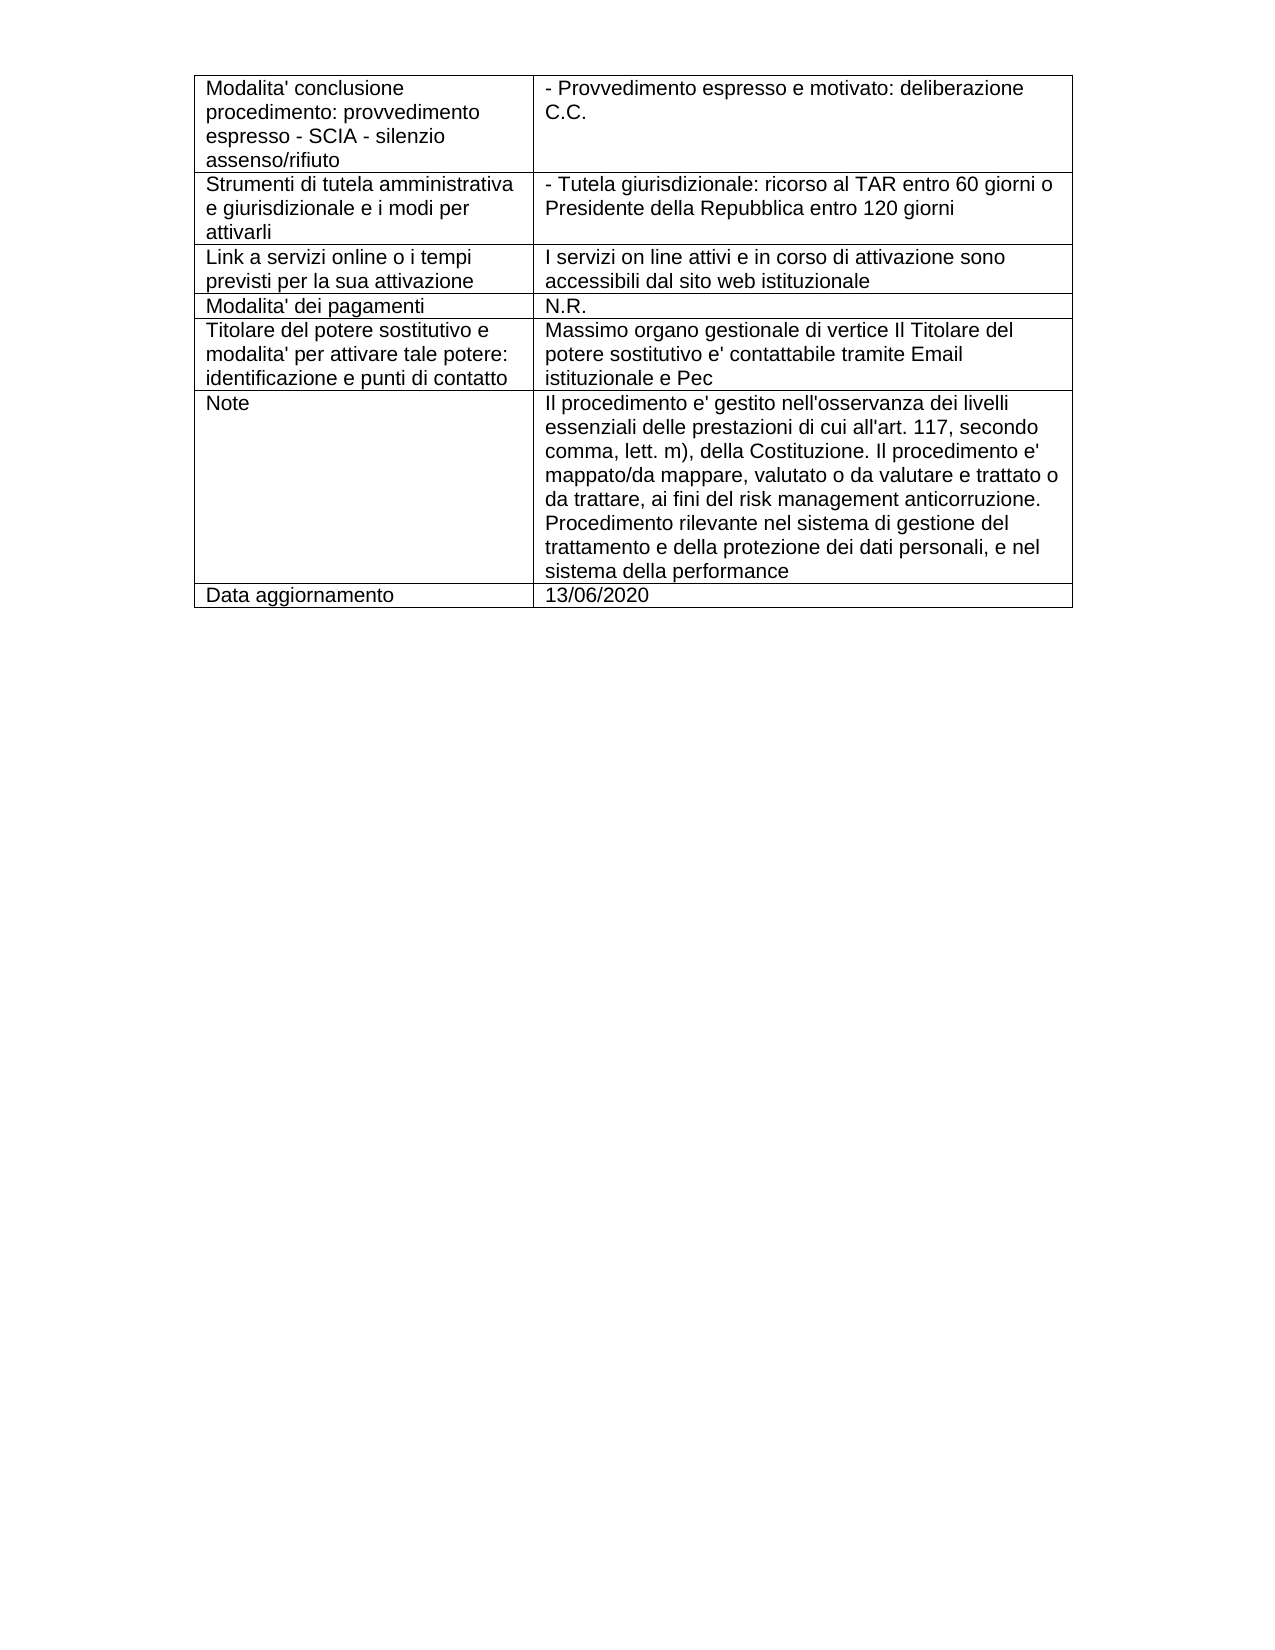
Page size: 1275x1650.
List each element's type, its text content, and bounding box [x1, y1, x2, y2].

table_cell Il procedimento e' gestito nell'osservanza dei livelli essenziali delle prestazioni di cui all'art. 117, secondo comma, lett. m), della Costituzione. Il procedimento e' mappato/da mappare, valutato o da valutare e trattato o da trattare, ai fini del risk management anticorruzione. Procedimento rilevante nel sistema di gestione del trattamento e della protezione dei dati personali, e nel sistema della performance [534, 391, 1072, 582]
table_cell - Tutela giurisdizionale: ricorso al TAR entro 60 giorni o Presidente della Repubblica entro 120 giorni [534, 173, 1072, 244]
table_cell Link a servizi online o i tempi previsti per la sua attivazione [195, 245, 533, 293]
table_cell Data aggiornamento [195, 584, 533, 607]
table_cell 13/06/2020 [534, 584, 1072, 607]
table_cell I servizi on line attivi e in corso di attivazione sono accessibili dal sito web istituzionale [534, 245, 1072, 293]
table_cell N.R. [534, 294, 1072, 317]
table_cell Modalita' conclusione procedimento: provvedimento espresso - SCIA - silenzio assenso/rifiuto [195, 76, 533, 172]
table_cell Strumenti di tutela amministrativa e giurisdizionale e i modi per attivarli [195, 173, 533, 244]
table_cell Massimo organo gestionale di vertice Il Titolare del potere sostitutivo e' contattabile tramite Email istituzionale e Pec [534, 319, 1072, 390]
table_cell Note [195, 391, 533, 582]
table_cell - Provvedimento espresso e motivato: deliberazione C.C. [534, 76, 1072, 172]
table_cell Modalita' dei pagamenti [195, 294, 533, 317]
table_cell Titolare del potere sostitutivo e modalita' per attivare tale potere: identificazione e punti di contatto [195, 319, 533, 390]
